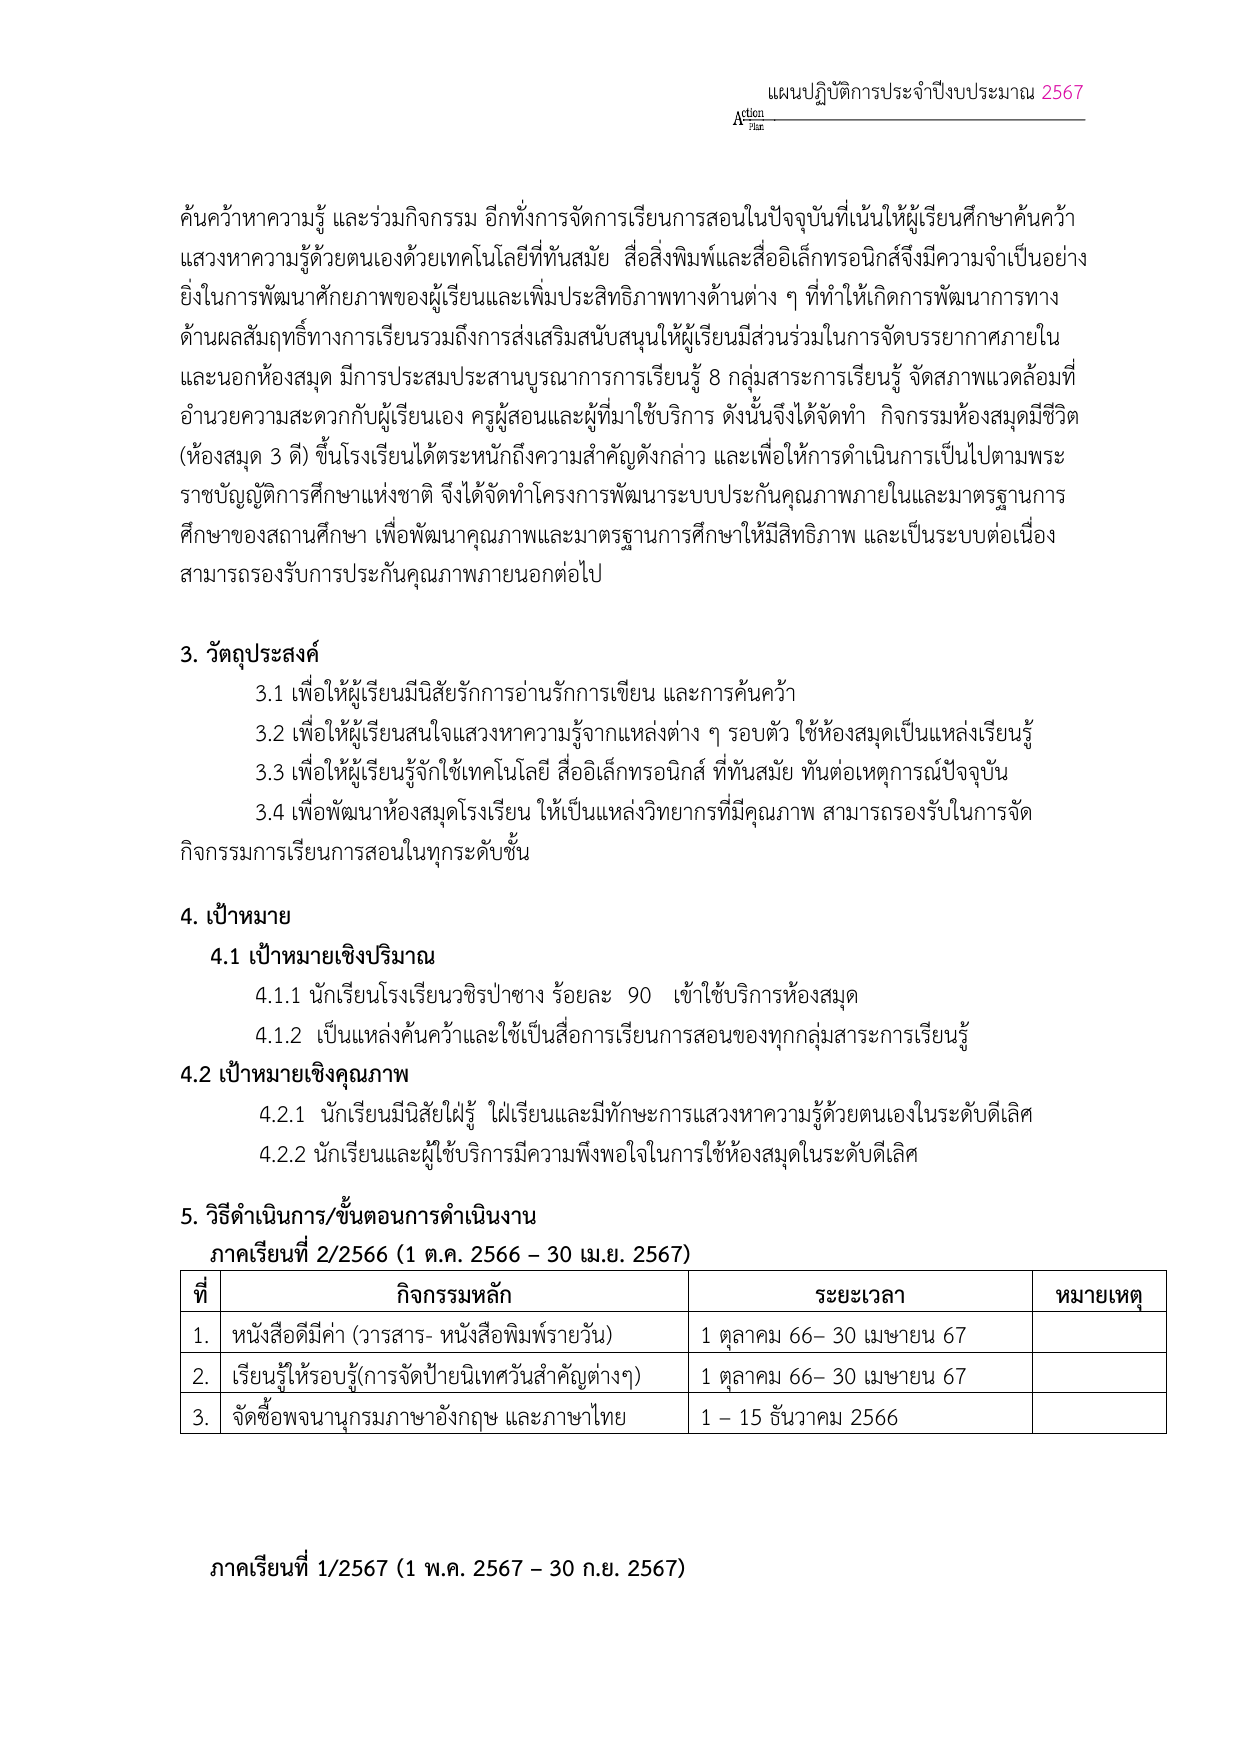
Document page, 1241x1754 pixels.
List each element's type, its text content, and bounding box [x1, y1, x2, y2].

text 4.2.1 นักเรียนมีนิสัยใฝ่รู้ ใฝ่เรียนและมีทักษะการแสวงหาความรู้ด้วยตนเองในระดับดีเลิศ [180, 1091, 1090, 1130]
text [180, 195, 1090, 591]
text 3. วัตถุประสงค์ [180, 591, 1090, 670]
text 5. วิธีดำเนินการ/ขั้นตอนการดำเนินงาน [180, 1195, 1090, 1233]
table_cell [1033, 1393, 1166, 1433]
text 4.1.2 เป็นแหล่งค้นคว้าและใช้เป็นสื่อการเรียนการสอนของทุกกลุ่มสาระการเรียนรู้ 4.2 เป้าหมายเชิงคุณภาพ [180, 1012, 1090, 1091]
table_cell 3. [181, 1393, 220, 1433]
text ภาคเรียนที่ 2/2566 (1 ต.ค. 2566 – 30 เม.ย. 2567) [180, 1233, 1090, 1270]
text 3.3เพื่อให้ผู้เรียนรู้จักใช้เทคโนโลยี สื่ออิเล็กทรอนิกส์ ที่ทันสมัย ทันต่อเหตุการณ์ปัจจุบัน [180, 749, 1090, 789]
table_cell 1. [181, 1312, 220, 1352]
picture [721, 104, 1088, 136]
table_cell จัดซื้อพจนานุกรมภาษาอังกฤษ และภาษาไทย [221, 1393, 688, 1433]
table_cell [1033, 1353, 1166, 1392]
table_cell เรียนรู้ให้รอบรู้(การจัดป้ายนิเทศวันสำคัญต่างๆ) [221, 1353, 688, 1392]
table_header ระยะเวลา [689, 1271, 1032, 1311]
table_cell 1 ตุลาคม 66– 30 เมษายน 67 [689, 1312, 1032, 1352]
text 4.1 เป้าหมายเชิงปริมาณ [180, 932, 1090, 972]
table_header หมายเหตุ [1033, 1271, 1166, 1311]
text ภาคเรียนที่ 1/2567 (1 พ.ค. 2567 – 30 ก.ย. 2567) [180, 1547, 1090, 1585]
text 3.1เพื่อให้ผู้เรียนมีนิสัยรักการอ่านรักการเขียน และการค้นคว้า [180, 670, 1090, 709]
table_header ที่ [181, 1271, 220, 1311]
table_cell 1 ตุลาคม 66– 30 เมษายน 67 [689, 1353, 1032, 1392]
table_cell [1033, 1312, 1166, 1352]
text 3.2 เพื่อให้ผู้เรียนสนใจแสวงหาความรู้จากแหล่งต่าง ๆ รอบตัว ใช้ห้องสมุดเป็นแหล่งเรียนรู้ [180, 709, 1090, 749]
table_cell 2. [181, 1353, 220, 1392]
text 4. เป้าหมาย [180, 893, 1090, 932]
text 3.4เพื่อพัฒนาห้องสมุดโรงเรียน ให้เป็นแหล่งวิทยากรที่มีคุณภาพ สามารถรองรับในการจัด กิจกรรมการเรียนการสอนในทุกระดับชั้น [180, 789, 1090, 868]
table_header กิจกรรมหลัก [221, 1271, 688, 1311]
table_cell 1 – 15 ธันวาคม 2566 [689, 1393, 1032, 1433]
text 4.2.2 นักเรียนและผู้ใช้บริการมีความพึงพอใจในการใช้ห้องสมุดในระดับดีเลิศ [180, 1130, 1090, 1170]
table_cell หนังสือดีมีค่า (วารสาร- หนังสือพิมพ์รายวัน) [221, 1312, 688, 1352]
text 4.1.1 นักเรียนโรงเรียนวชิรป่าซาง ร้อยละ 90 เข้าใช้บริการห้องสมุด [180, 972, 1090, 1012]
